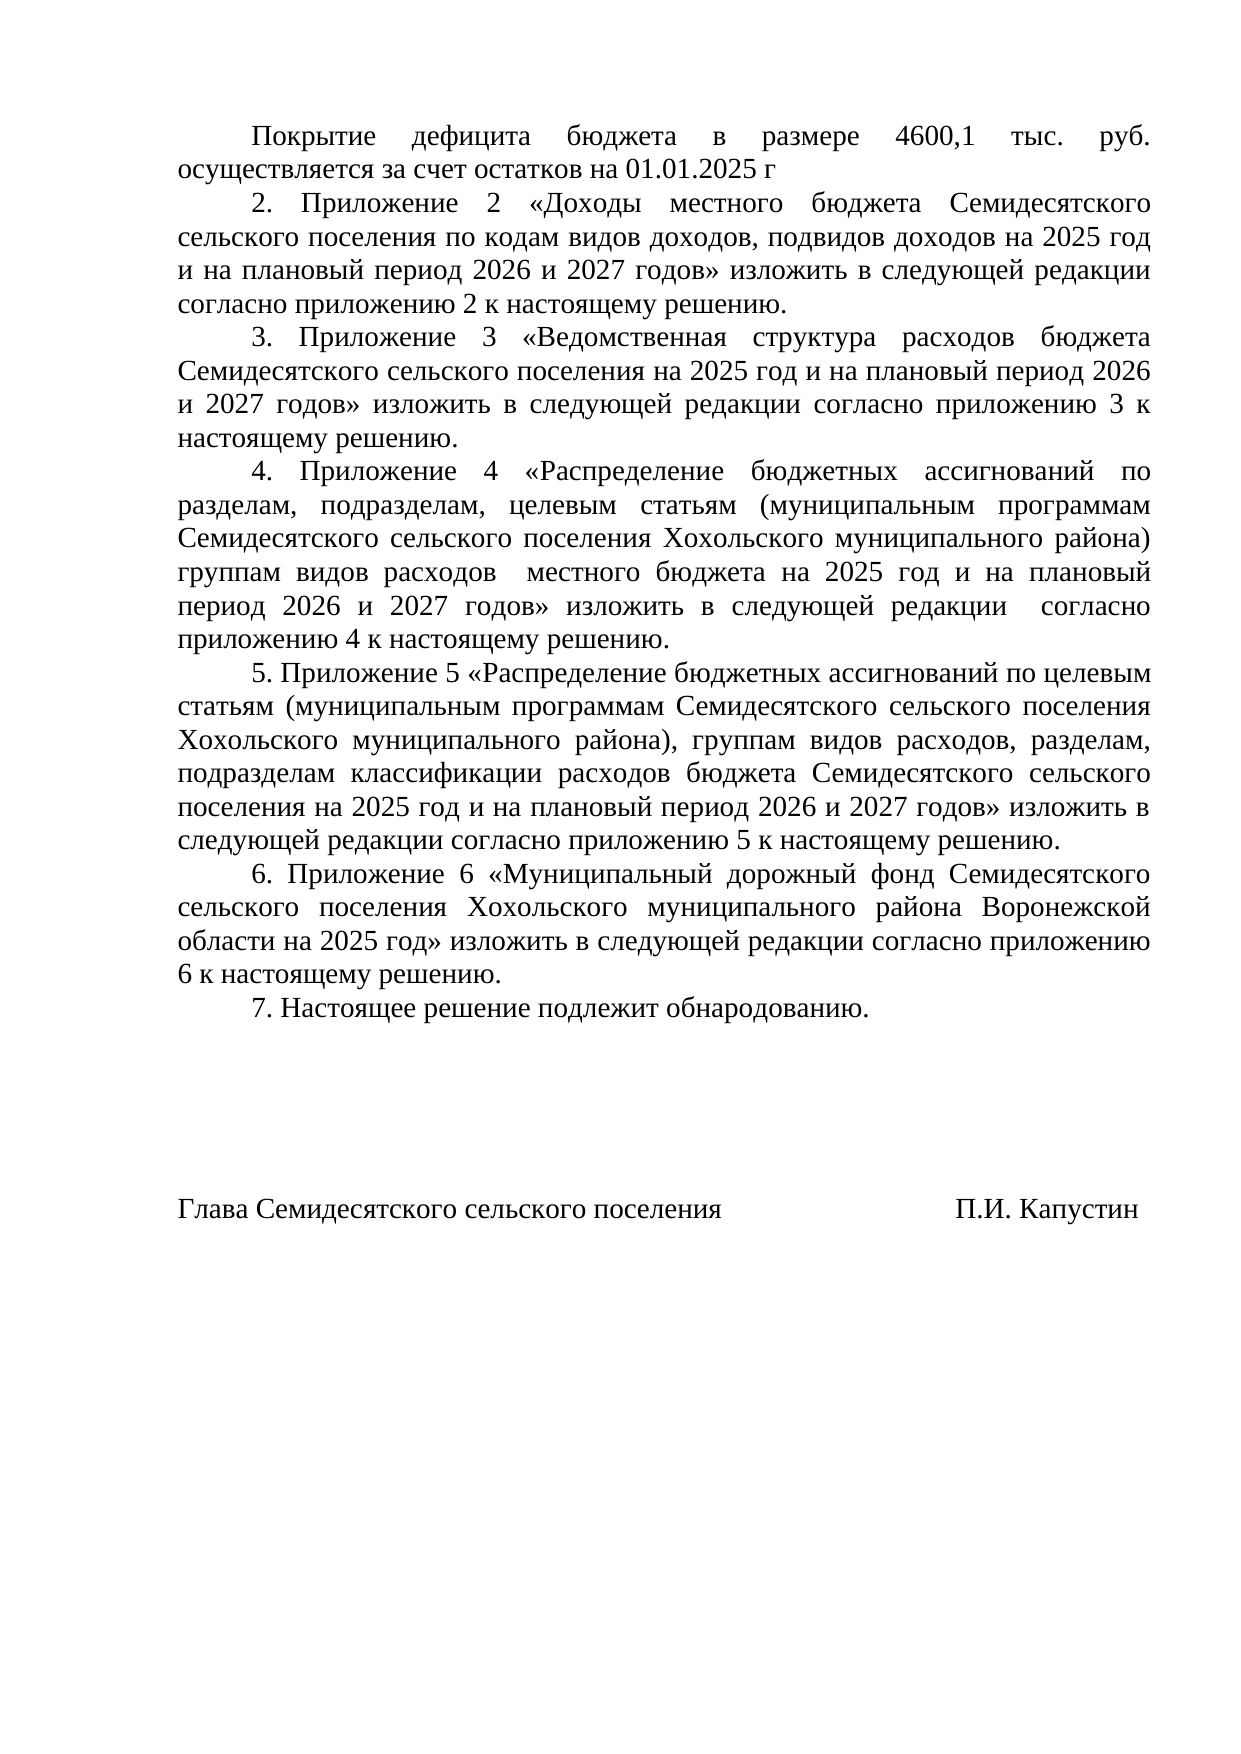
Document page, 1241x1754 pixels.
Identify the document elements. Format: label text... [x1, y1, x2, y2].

text Глава Семидесятского сельского поселения П.И. Капустин [177, 1191, 1152, 1225]
text 5. Приложение 5 «Распределение бюджетных ассигнований по целевым статьям (муниципальным программам Семидесятского сельского поселения Хохольского муниципального района), группам видов расходов, разделам, подразделам классификации расходов бюджета Семидесятского сельского поселения на 2025 год и на плановый период 2026 и 2027 годов» изложить в следующей редакции согласно приложению 5 к настоящему решению. [177, 655, 1152, 856]
text 6. Приложение 6 «Муниципальный дорожный фонд Семидесятского сельского поселения Хохольского муниципального района Воронежской области на 2025 год» изложить в следующей редакции согласно приложению 6 к настоящему решению. [177, 856, 1152, 990]
text 7. Настоящее решение подлежит обнародованию. [177, 990, 1152, 1024]
text 4. Приложение 4 «Распределение бюджетных ассигнований по разделам, подразделам, целевым статьям (муниципальным программам Семидесятского сельского поселения Хохольского муниципального района) группам видов расходов местного бюджета на 2025 год и на плановый период 2026 и 2027 годов» изложить в следующей редакции согласно приложению 4 к настоящему решению. [177, 453, 1152, 655]
text Покрытие дефицита бюджета в размере 4600,1 тыс. руб. осуществляется за счет остатков на 01.01.2025 г [177, 118, 1152, 185]
text 2. Приложение 2 «Доходы местного бюджета Семидесятского сельского поселения по кодам видов доходов, подвидов доходов на 2025 год и на плановый период 2026 и 2027 годов» изложить в следующей редакции согласно приложению 2 к настоящему решению. [177, 185, 1152, 319]
text 3. Приложение 3 «Ведомственная структура расходов бюджета Семидесятского сельского поселения на 2025 год и на плановый период 2026 и 2027 годов» изложить в следующей редакции согласно приложению 3 к настоящему решению. [177, 319, 1152, 453]
